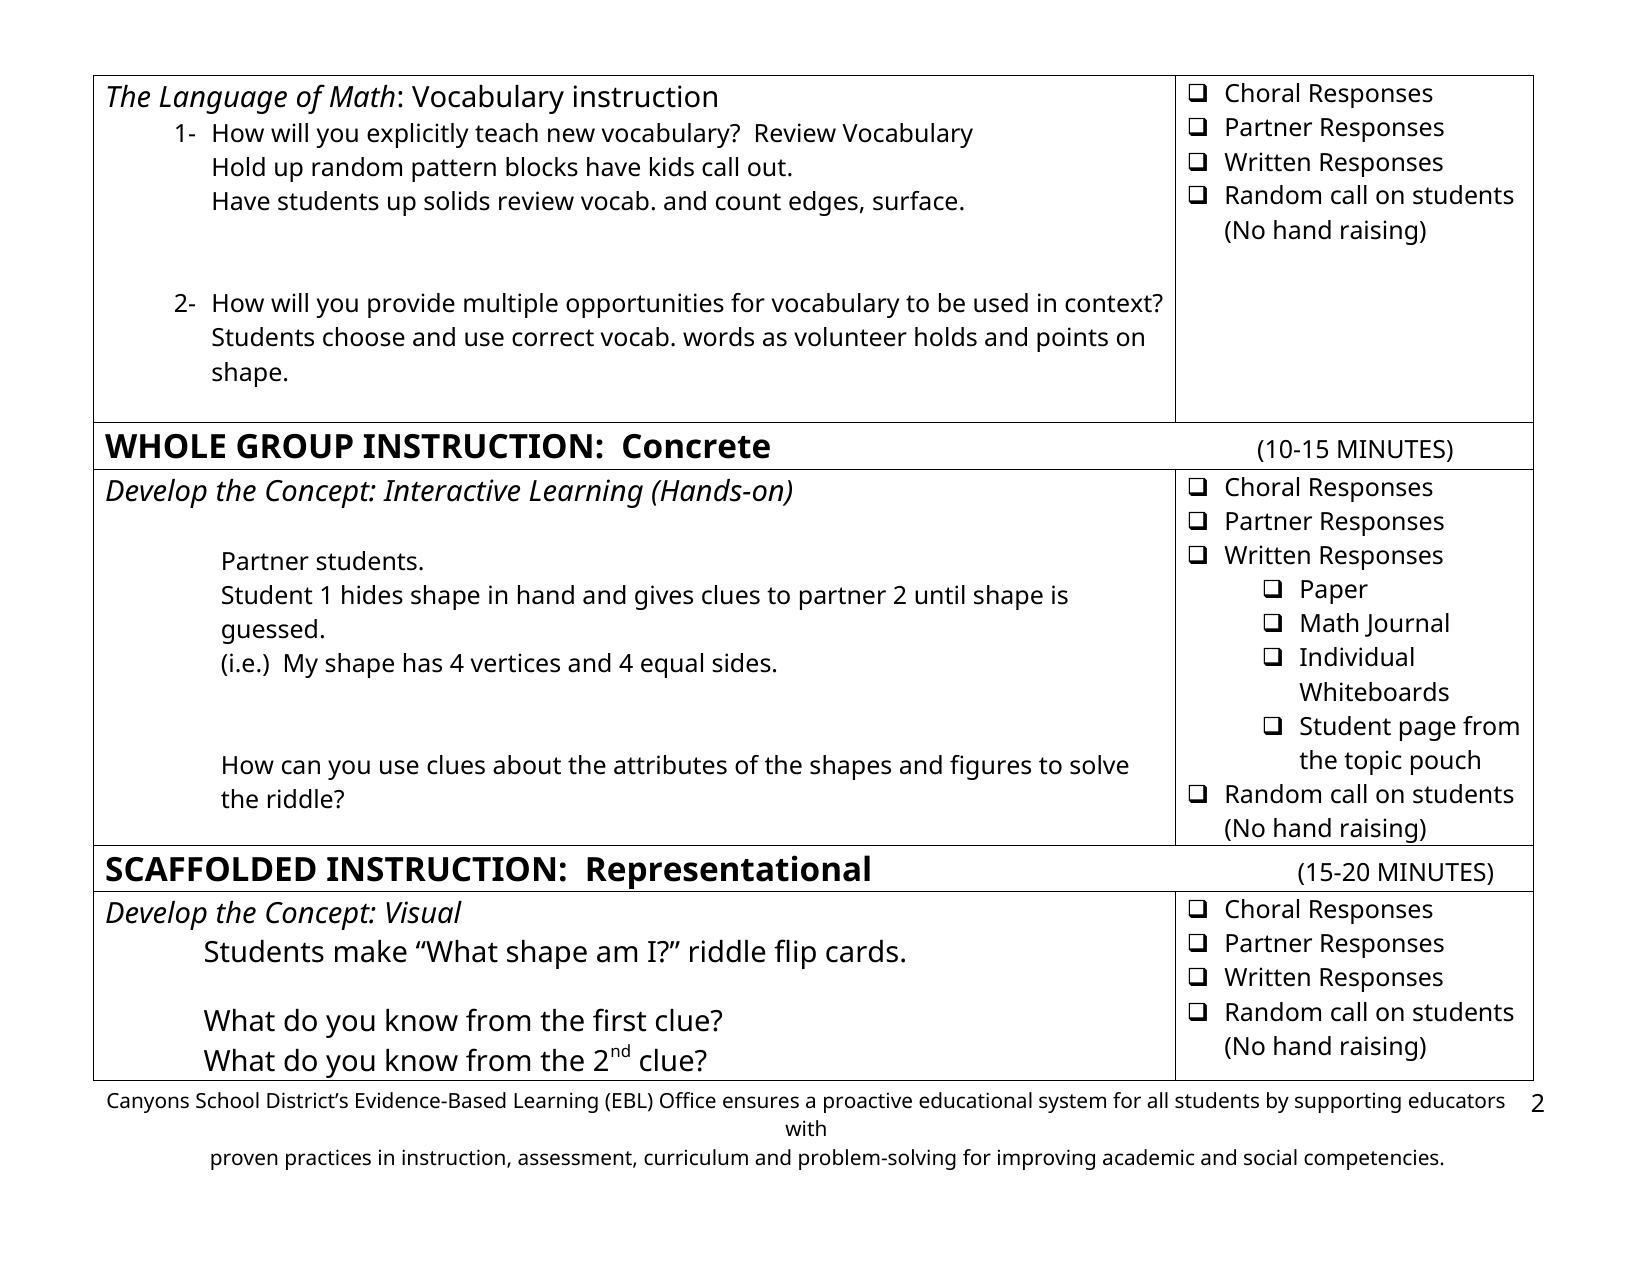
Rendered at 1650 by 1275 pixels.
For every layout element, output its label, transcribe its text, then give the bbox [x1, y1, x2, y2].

table_cell Develop the Concept: Interactive Learning (Hands-on) Partner students. Student 1 hides shape in hand and gives clues to partner 2 until shape is guessed. (i.e.) My shape has 4 vertices and 4 equal sides. How can you use clues about the attributes of the shapes and figures to solve the riddle? [94, 470, 1175, 844]
table_cell SCAFFOLDED INSTRUCTION: Representational (15-20 MINUTES) [94, 846, 1533, 891]
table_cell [1176, 892, 1533, 1079]
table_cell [1176, 76, 1533, 422]
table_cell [94, 892, 1175, 1079]
table_cell The Language of Math: Vocabulary instruction How will you explicitly teach new vocabulary? Review Vocabulary Hold up random pattern blocks have kids call out. Have students up solids review vocab. and count edges, surface. How will you provide multiple opportunities for vocabulary to be used in context? Students choose and use correct vocab. words as volunteer holds and points on shape. [94, 76, 1175, 422]
table_cell Choral Responses Partner Responses Written Responses Paper Math Journal Individual Whiteboards Student page from the topic pouch Random call on students (No hand raising) [1176, 470, 1533, 844]
table_cell WHOLE GROUP INSTRUCTION: Concrete (10-15 MINUTES) [94, 423, 1533, 469]
